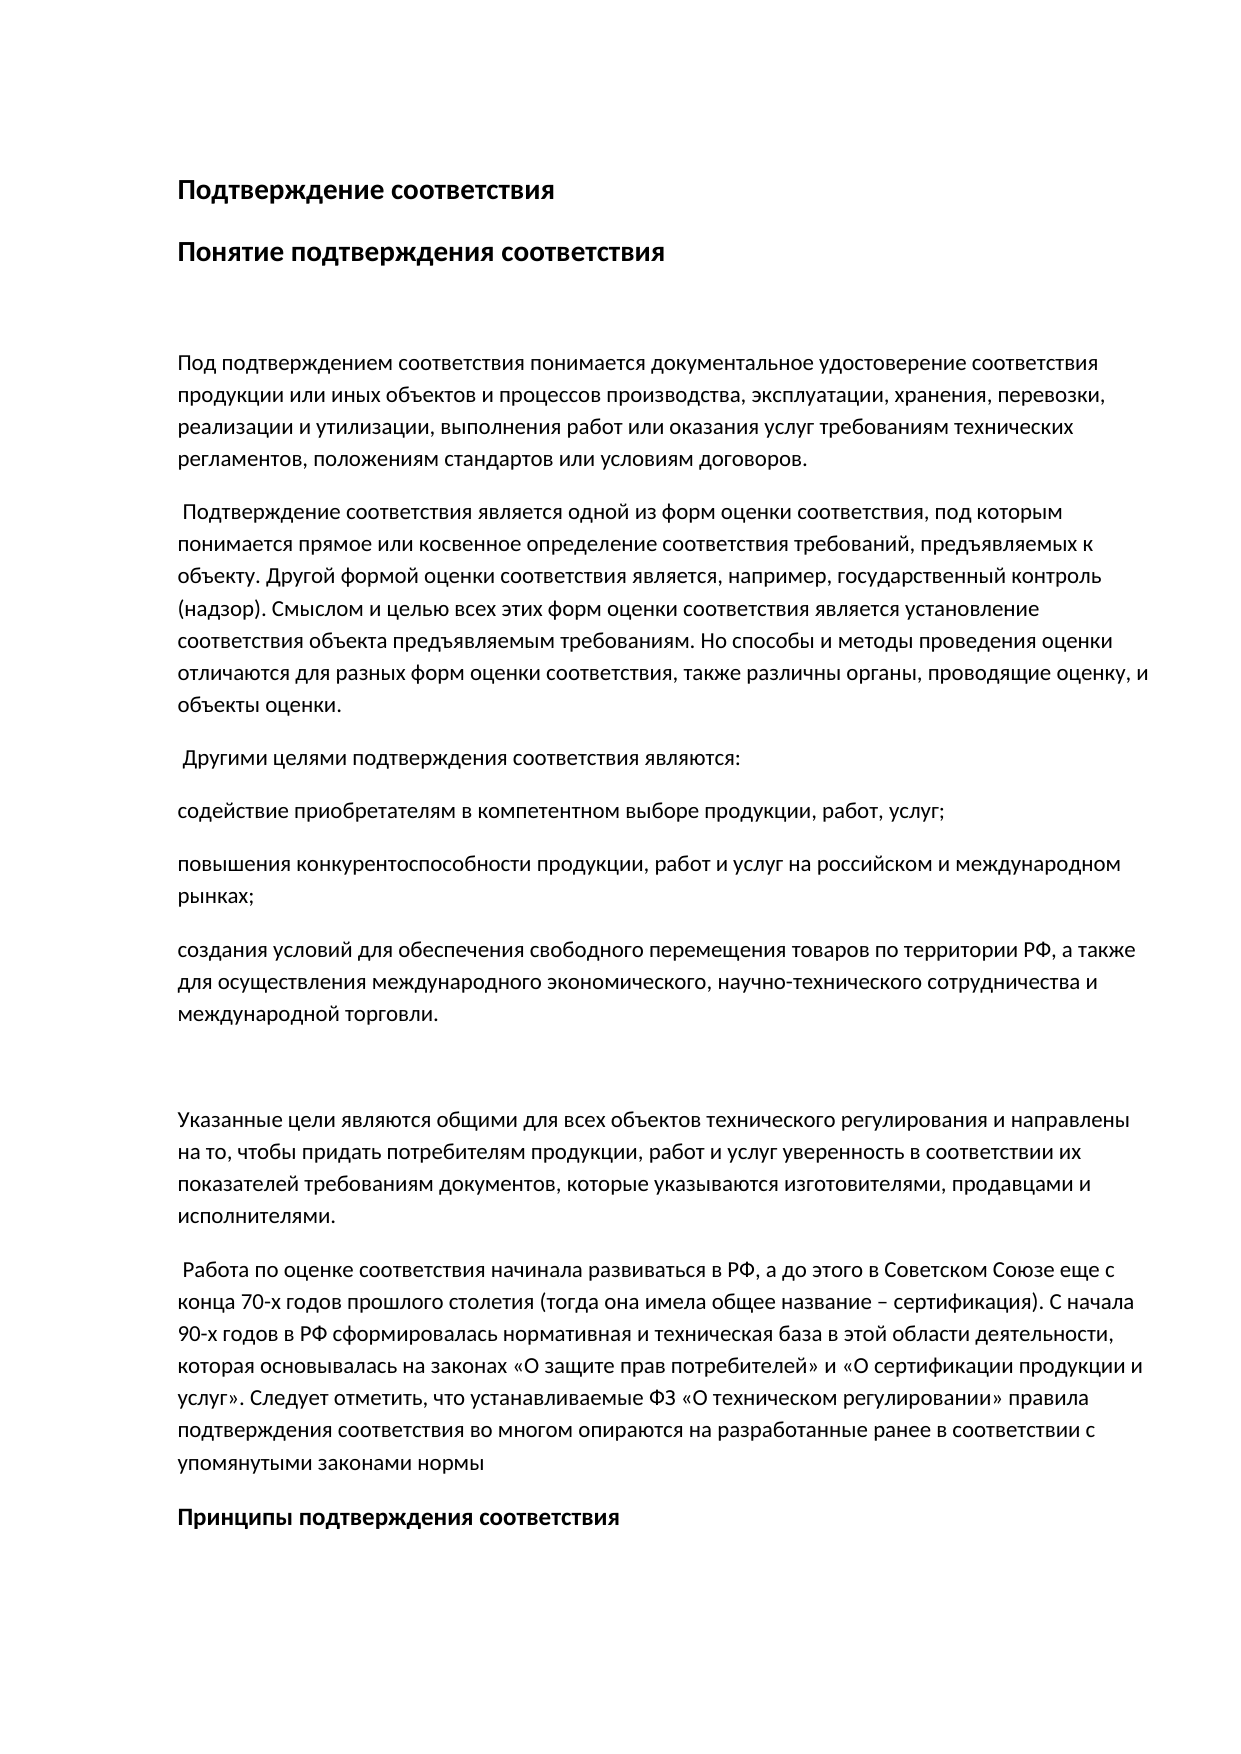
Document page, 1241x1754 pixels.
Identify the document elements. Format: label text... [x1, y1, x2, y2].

text Другими целями подтверждения соответствия являются: [177, 743, 1152, 771]
text Понятие подтверждения соответствия [177, 233, 1152, 268]
text Указанные цели являются общими для всех объектов технического регулирования и направлены на то, чтобы придать потребителям продукции, работ и услуг уверенность в соответствии их показателей требованиям документов, которые указываются изготовителями, продавцами и исполнителями. [177, 1105, 1152, 1230]
text Подтверждение соответствия является одной из форм оценки соответствия, под которым понимается прямое или косвенное определение соответствия требований, предъявляемых к объекту. Другой формой оценки соответствия является, например, государственный контроль (надзор). Смыслом и целью всех этих форм оценки соответствия является установление соответствия объекта предъявляемым требованиям. Но способы и методы проведения оценки отличаются для разных форм оценки соответствия, также различны органы, проводящие оценку, и объекты оценки. [177, 497, 1152, 718]
text Работа по оценке соответствия начинала развиваться в РФ, а до этого в Советском Союзе еще с конца 70-х годов прошлого столетия (тогда она имела общее название – сертификация). С начала 90-х годов в РФ сформировалась нормативная и техническая база в этой области деятельности, которая основывалась на законах «О защите прав потребителей» и «О сертификации продукции и услуг». Следует отметить, что устанавливаемые ФЗ «О техническом регулировании» правила подтверждения соответствия во многом опираются на разработанные ранее в соответствии с упомянутыми законами нормы [177, 1255, 1152, 1476]
text повышения конкурентоспособности продукции, работ и услуг на российском и международном рынках; [177, 849, 1152, 910]
text Принципы подтверждения соответствия [177, 1501, 1152, 1531]
text Под подтверждением соответствия понимается документальное удостоверение соответствия продукции или иных объектов и процессов производства, эксплуатации, хранения, перевозки, реализации и утилизации, выполнения работ или оказания услуг требованиям технических регламентов, положениям стандартов или условиям договоров. [177, 348, 1152, 472]
text создания условий для обеспечения свободного перемещения товаров по территории РФ, а также для осуществления международного экономического, научно-технического сотрудничества и международной торговли. [177, 935, 1152, 1027]
text содействие приобретателям в компетентном выборе продукции, работ, услуг; [177, 796, 1152, 824]
text Подтверждение соответствия [177, 171, 1152, 207]
